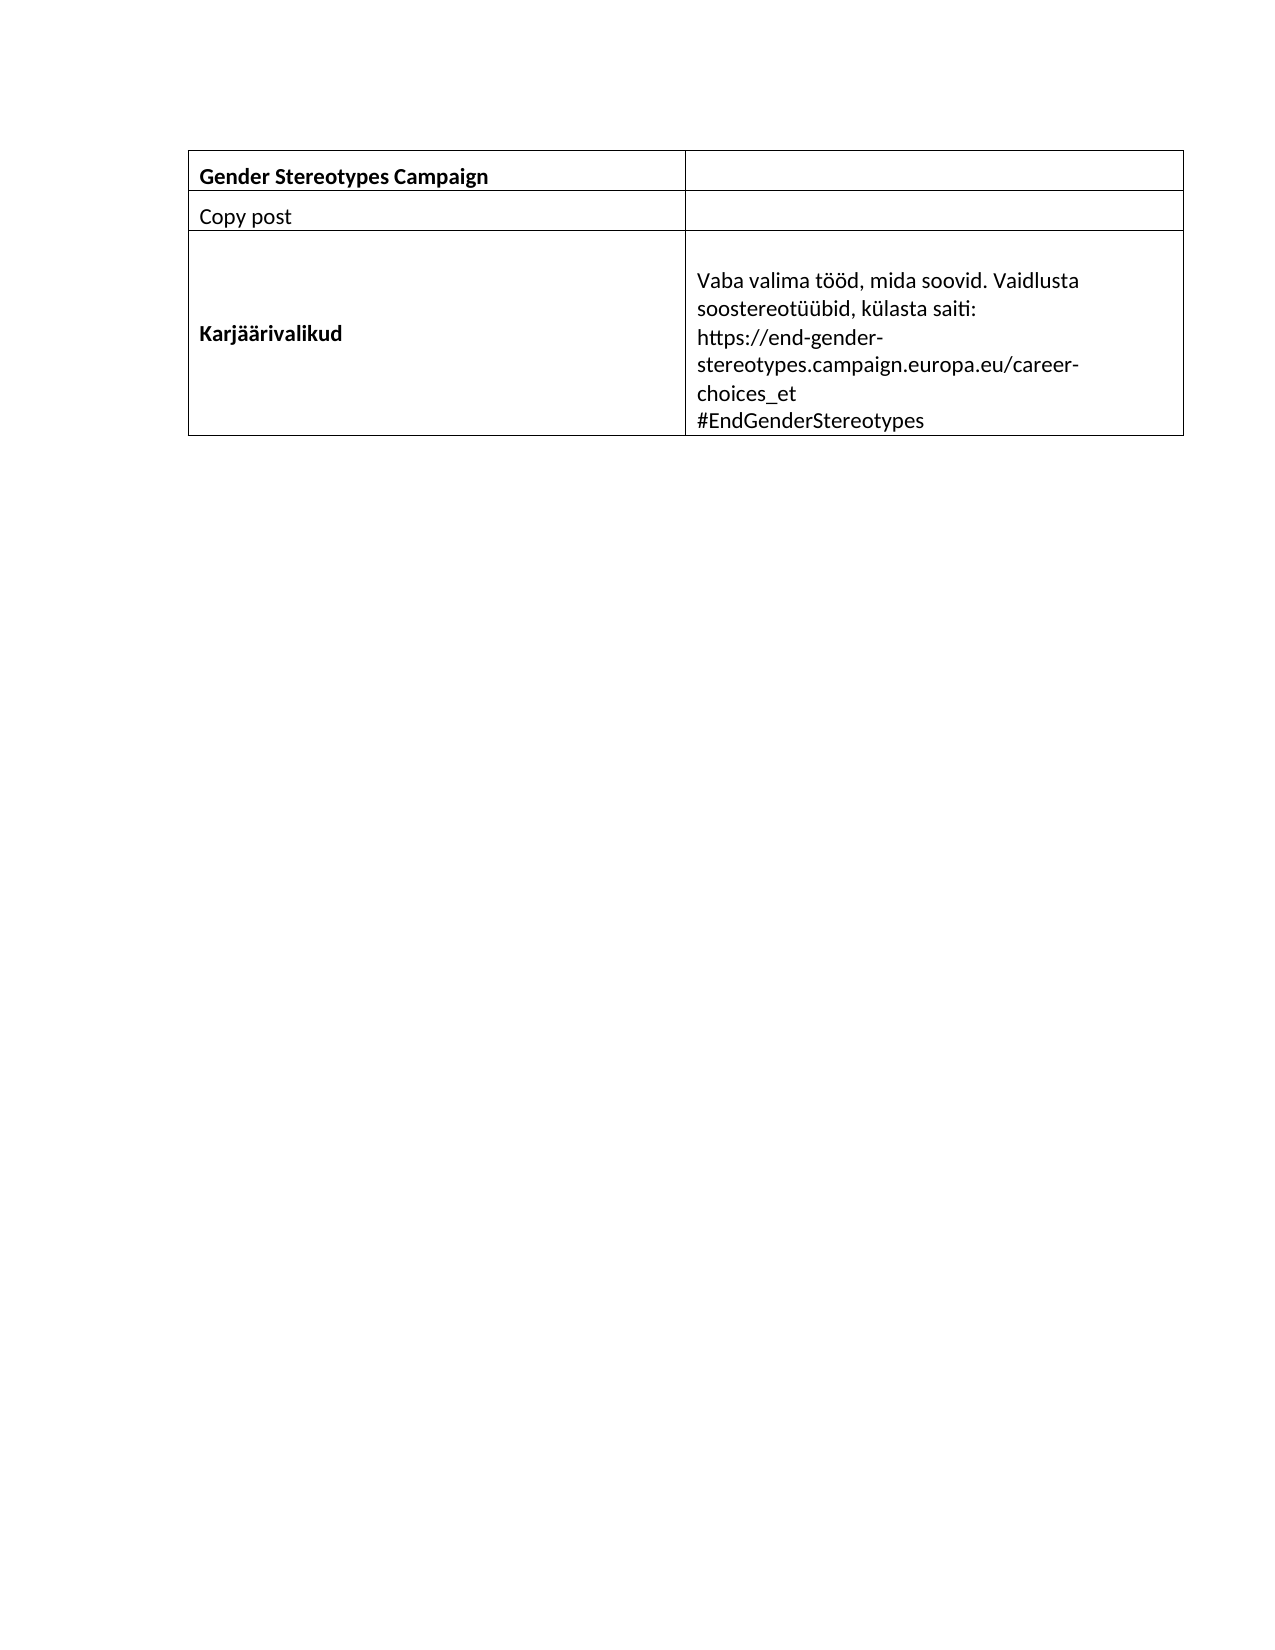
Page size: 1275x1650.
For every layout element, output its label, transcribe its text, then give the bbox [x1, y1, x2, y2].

table_cell Copy post [189, 191, 685, 230]
table_header Gender Stereotypes Campaign [189, 151, 685, 190]
table_header [686, 151, 1183, 190]
table_cell Vaba valima tööd, mida soovid. Vaidlusta soostereotüübid, külasta saiti: https://end-gender-stereotypes.campaign.europa.eu/career-choices_et #EndGenderStereotypes [686, 231, 1183, 435]
table_cell Karjäärivalikud [189, 231, 685, 435]
table_cell [686, 191, 1183, 230]
